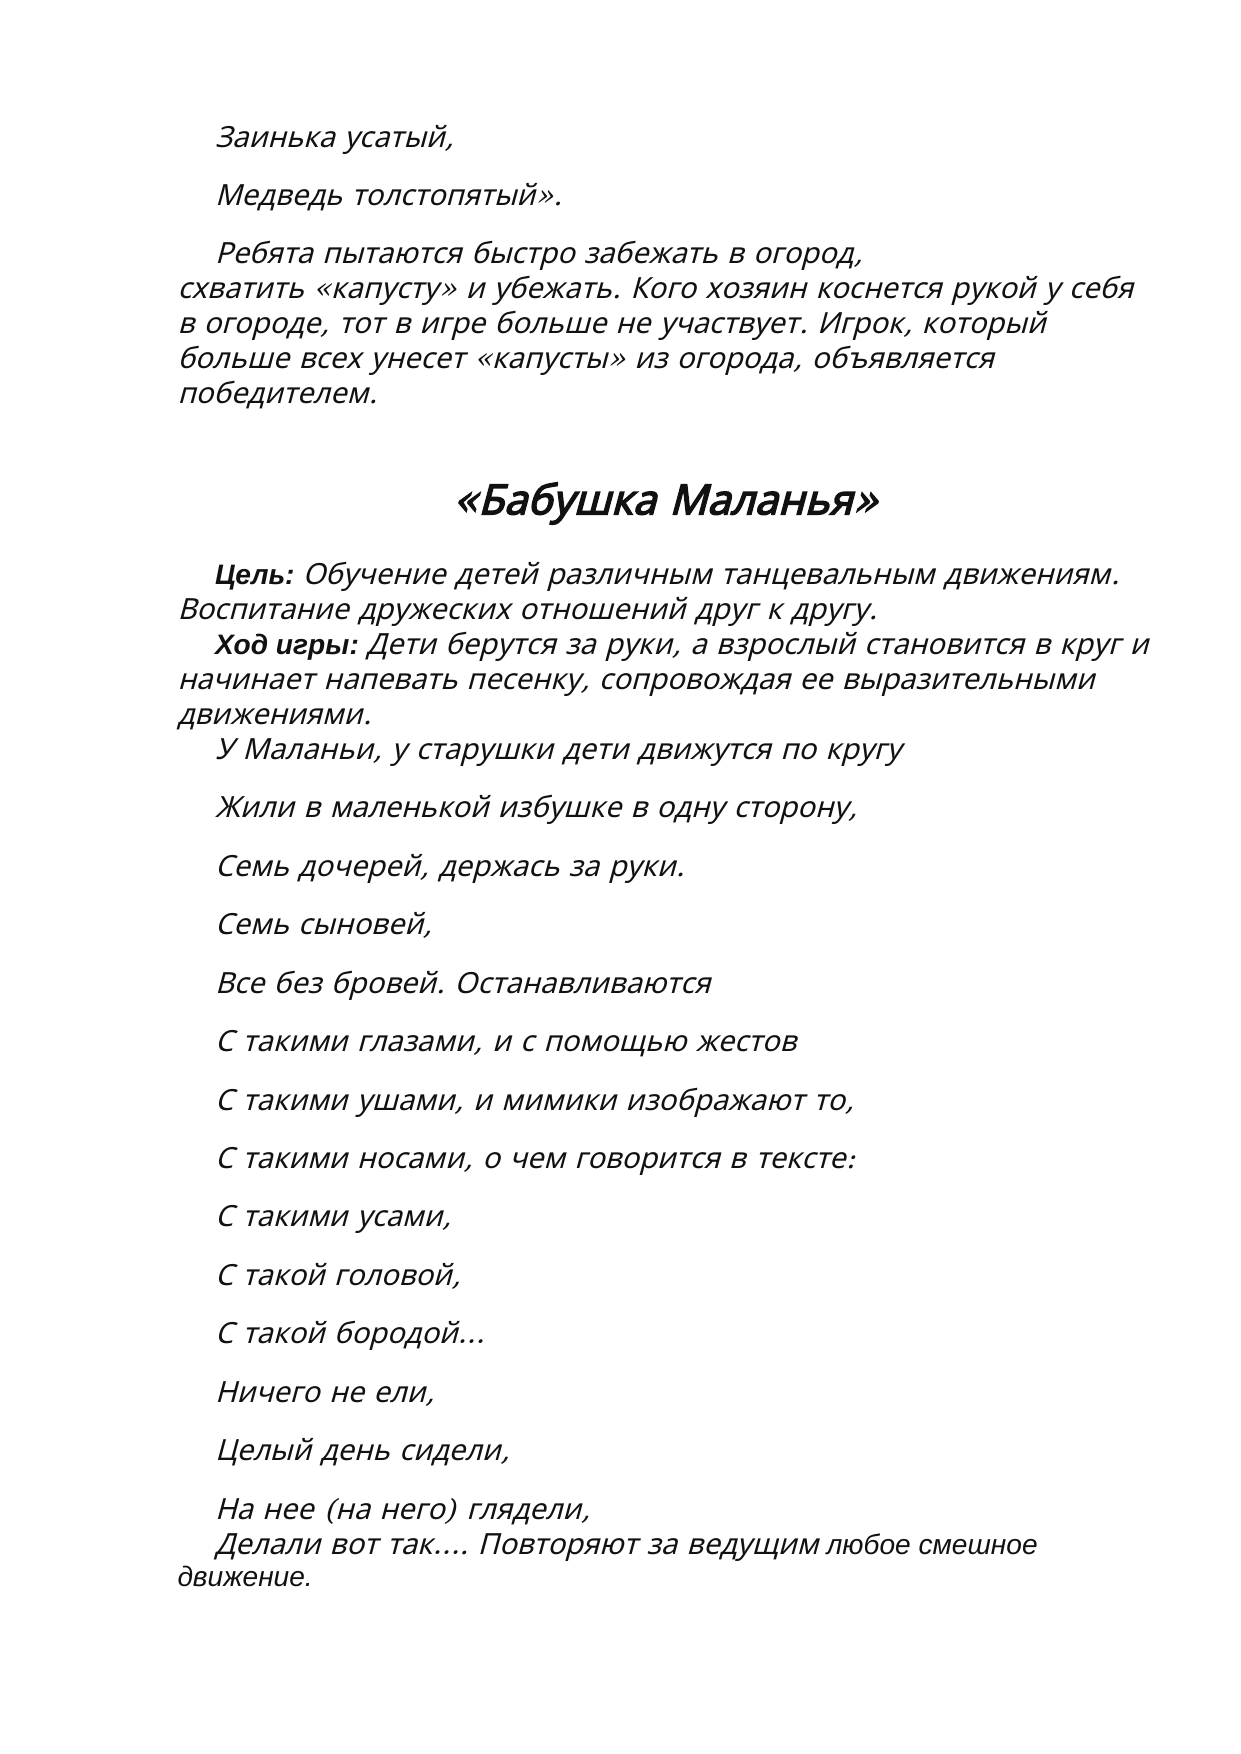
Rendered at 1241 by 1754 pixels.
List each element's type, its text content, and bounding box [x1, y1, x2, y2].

text Цель: Обучение детей различным танцевальным движениям. Воспитание дружеских отношений друг к другу. [177, 555, 1152, 625]
text У Маланьи, у старушки дети движутся по кругу [177, 730, 1152, 765]
text Заинька усатый, [177, 118, 1152, 153]
text Семь дочерей, держась за руки. [177, 847, 1152, 882]
text Жили в маленькой избушке в одну сторону, [177, 789, 1152, 824]
text Ход игры: Дети берутся за руки, а взрослый становится в круг и начинает напевать песенку, сопровождая ее выразительными движениями. [177, 625, 1152, 730]
text Все без бровей. Останавливаются [177, 964, 1152, 999]
text Ничего не ели, [177, 1373, 1152, 1408]
text Целый день сидели, [177, 1432, 1152, 1467]
text Делали вот так…. Повторяют за ведущим любое смешное движение. [177, 1525, 1152, 1592]
text Ребята пытаются быстро забежать в огород, схватить «капусту» и убежать. Кого хозяин коснется рукой у себя в огороде, тот в игре больше не участвует. Игрок, который больше всех унесет «капусты» из огорода, объявляется победителем. [177, 235, 1152, 410]
text С такими ушами, и мимики изображают то, [177, 1081, 1152, 1116]
text «Бабушка Маланья» [177, 473, 1152, 523]
text С такими усами, [177, 1198, 1152, 1233]
text С такими носами, о чем говорится в тексте: [177, 1139, 1152, 1174]
text Семь сыновей, [177, 906, 1152, 941]
text Медведь толстопятый». [177, 177, 1152, 212]
text С такой головой, [177, 1256, 1152, 1291]
text С такой бородой… [177, 1315, 1152, 1350]
text С такими глазами, и с помощью жестов [177, 1023, 1152, 1058]
text На нее (на него) глядели, [177, 1490, 1152, 1525]
